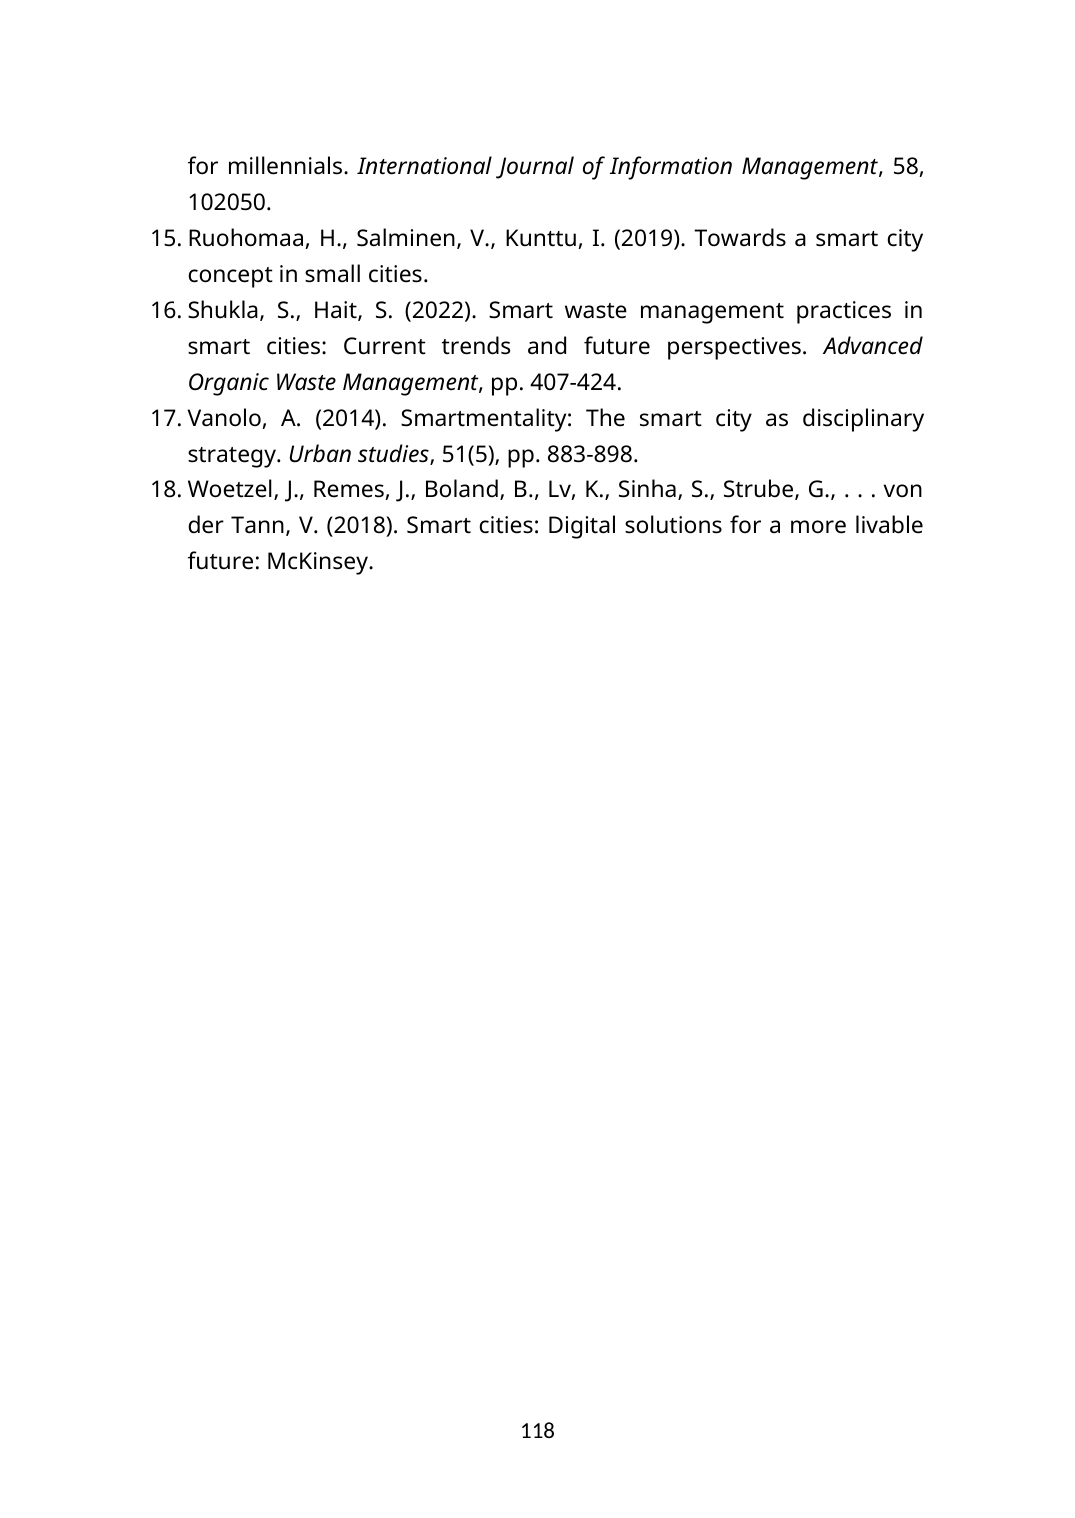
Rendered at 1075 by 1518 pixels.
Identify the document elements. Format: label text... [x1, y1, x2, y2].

list Ruohomaa, H., Salminen, V., Kunttu, I. (2019). Towards a smart city concept in small cities. [150, 222, 925, 289]
list Vanolo, A. (2014). Smartmentality: The smart city as disciplinary strategy. Urban studies, 51(5), pp. 883-898. [150, 402, 925, 469]
list Woetzel, J., Remes, J., Boland, B., Lv, K., Sinha, S., Strube, G., . . . von der Tann, V. (2018). Smart cities: Digital solutions for a more livable future: McKinsey. [150, 473, 925, 577]
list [150, 150, 925, 217]
list Shukla, S., Hait, S. (2022). Smart waste management practices in smart cities: Current trends and future perspectives. Advanced Organic Waste Management, pp. 407-424. [150, 294, 925, 397]
